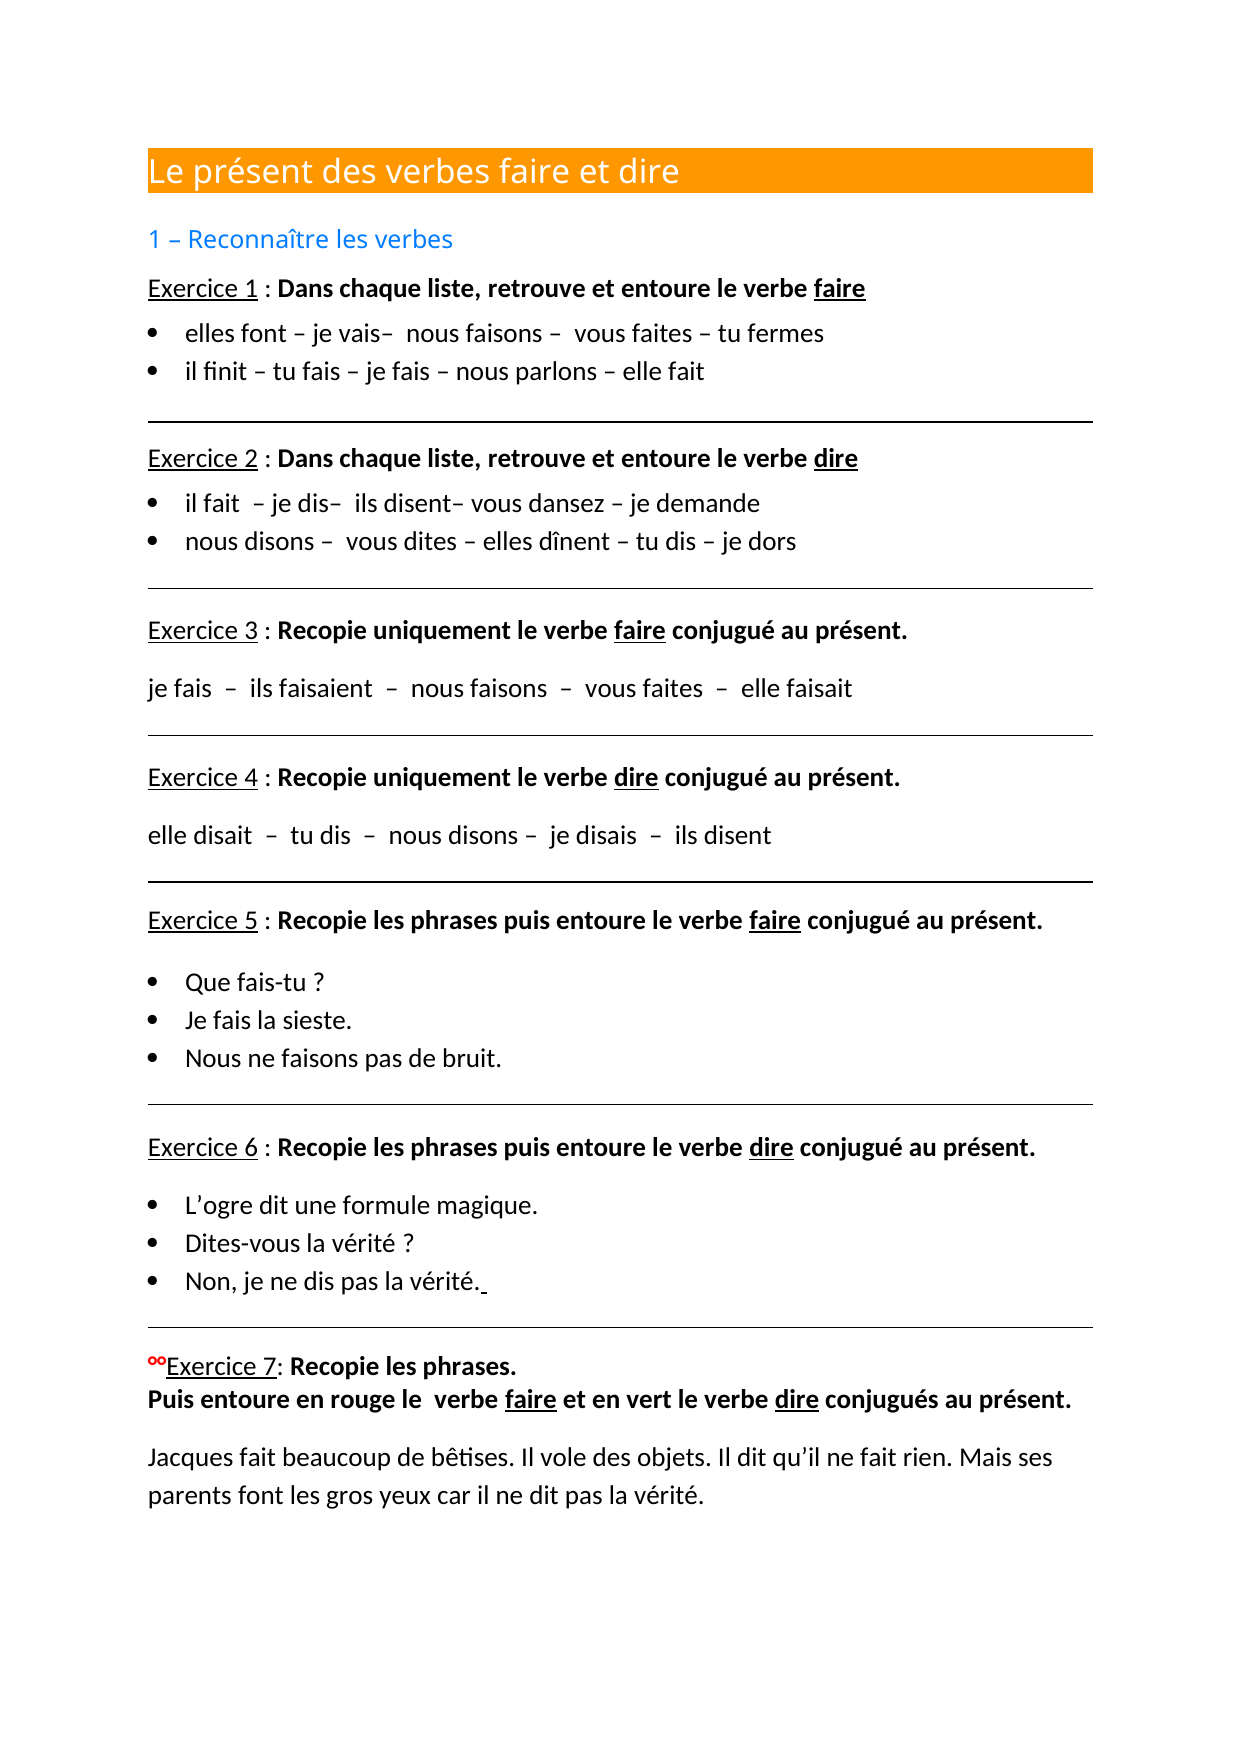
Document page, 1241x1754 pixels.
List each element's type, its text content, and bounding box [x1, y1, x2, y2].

list L’ogre dit une formule magique. [148, 1188, 1093, 1221]
text je fais – ils faisaient – nous faisons – vous faites – elle faisait [148, 672, 1093, 704]
text Jacques fait beaucoup de bêtises. Il vole des objets. Il dit qu’il ne fait rien. Mais ses parents font les gros yeux car il ne dit pas la vérité. [148, 1440, 1093, 1511]
text Puis entoure en rouge le verbe faire et en vert le verbe dire conjugués au présent. [148, 1382, 1093, 1415]
list Nous ne faisons pas de bruit. [148, 1041, 1093, 1074]
list nous disons – vous dites – elles dînent – tu dis – je dors [148, 524, 1093, 558]
list Non, je ne dis pas la vérité. [148, 1264, 1093, 1297]
subtitle 1 – Reconnaître les verbes [148, 222, 1093, 256]
text Exercice 1 : Dans chaque liste, retrouve et entoure le verbe faire [148, 271, 1093, 304]
text Exercice 6 : Recopie les phrases puis entoure le verbe dire conjugué au présent. [148, 1105, 1093, 1163]
list Je fais la sieste. [148, 1003, 1093, 1036]
list Dites-vous la vérité ? [148, 1226, 1093, 1259]
text °°Exercice 7: Recopie les phrases. [148, 1328, 1093, 1382]
list il finit – tu fais – je fais – nous parlons – elle fait [148, 354, 1093, 387]
text Exercice 5 : Recopie les phrases puis entoure le verbe faire conjugué au présent. [148, 883, 1093, 936]
subtitle Le présent des verbes faire et dire [148, 148, 1093, 193]
text Exercice 4 : Recopie uniquement le verbe dire conjugué au présent. [148, 736, 1093, 793]
text Exercice 3 : Recopie uniquement le verbe faire conjugué au présent. [148, 589, 1093, 647]
list elles font – je vais– nous faisons – vous faites – tu fermes [148, 316, 1093, 349]
text Exercice 2 : Dans chaque liste, retrouve et entoure le verbe dire [148, 423, 1093, 474]
list Que fais-tu ? [148, 966, 1093, 998]
text elle disait – tu dis – nous disons – je disais – ils disent [148, 818, 1093, 852]
list il fait – je dis– ils disent– vous dansez – je demande [148, 487, 1093, 520]
